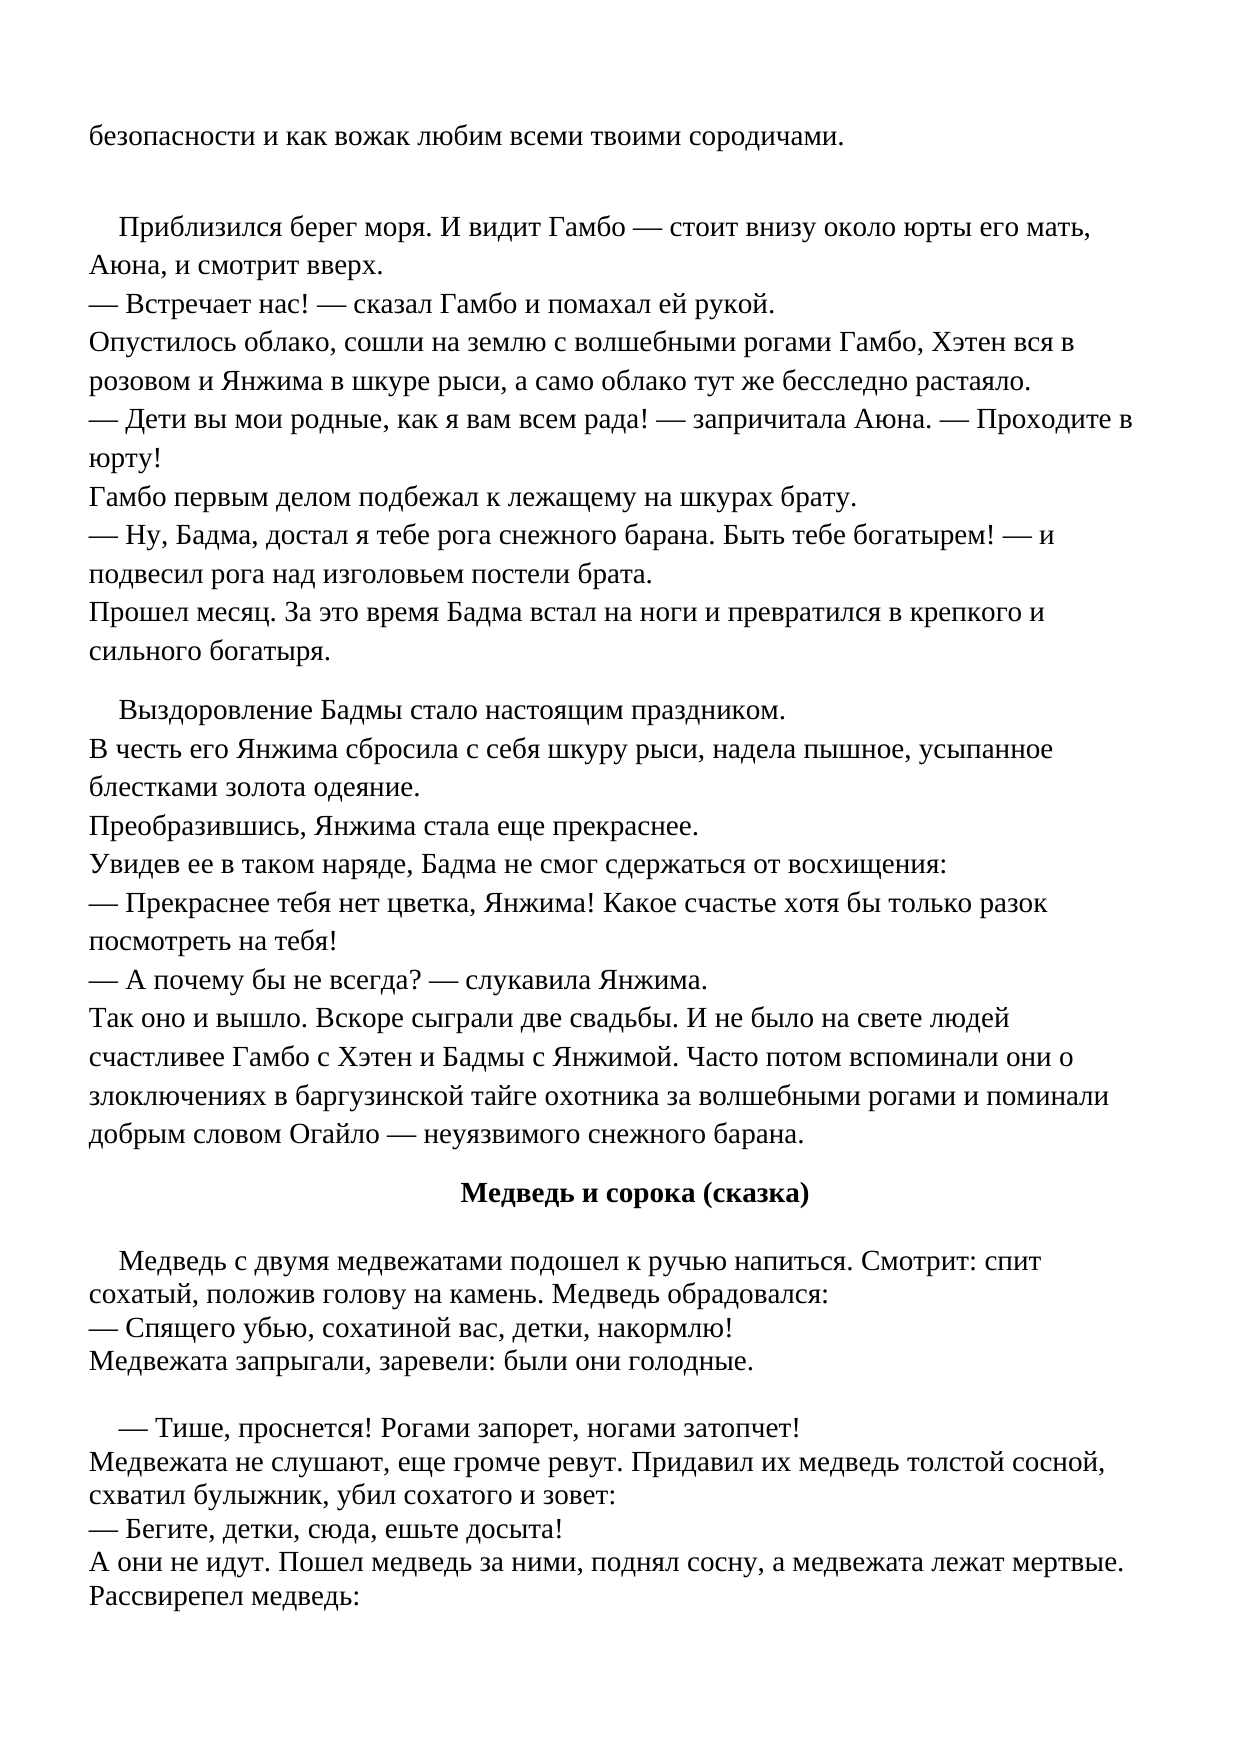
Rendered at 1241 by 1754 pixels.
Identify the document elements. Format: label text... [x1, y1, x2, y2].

text Приблизился берег моря. И видит Гамбо — стоит внизу около юрты его мать, Аюна, и смотрит вверх. — Встречает нас! — сказал Гамбо и помахал ей рукой. Опустилось облако, сошли на землю с волшебными рогами Гамбо, Хэтен вся в розовом и Янжима в шкуре рыси, а само облако тут же бесследно растаяло. — Дети вы мои родные, как я вам всем рада! — запричитала Аюна. — Проходите в юрту! Гамбо первым делом подбежал к лежащему на шкурах брату. — Ну, Бадма, достал я тебе рога снежного барана. Быть тебе богатырем! — и подвесил рога над изголовьем постели брата. Прошел месяц. За это время Бадма встал на ноги и превратился в крепкого и сильного богатыря. [89, 209, 1152, 666]
text Медведь и сорока (сказка) [89, 1176, 1152, 1209]
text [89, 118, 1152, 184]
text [89, 1410, 1152, 1612]
text Медведь с двумя медвежатами подошел к ручью напиться. Смотрит: спит сохатый, положив голову на камень. Медведь обрадовался: — Спящего убью, сохатиной вас, детки, накормлю! Медвежата запрыгали, заревели: были они голодные. [89, 1243, 1152, 1377]
text Выздоровление Бадмы стало настоящим праздником. В честь его Янжима сбросила с себя шкуру рыси, надела пышное, усыпанное блестками золота одеяние. Преобразившись, Янжима стала еще прекраснее. Увидев ее в таком наряде, Бадма не смог сдержаться от восхищения: — Прекраснее тебя нет цветка, Янжима! Какое счастье хотя бы только разок посмотреть на тебя! — А почему бы не всегда? — слукавила Янжима. Так оно и вышло. Вскоре сыграли две свадьбы. И не было на свете людей счастливее Гамбо с Хэтен и Бадмы с Янжимой. Часто потом вспоминали они о злоключениях в баргузинской тайге охотника за волшебными рогами и поминали добрым словом Огайло — неуязвимого снежного барана. [89, 692, 1152, 1150]
